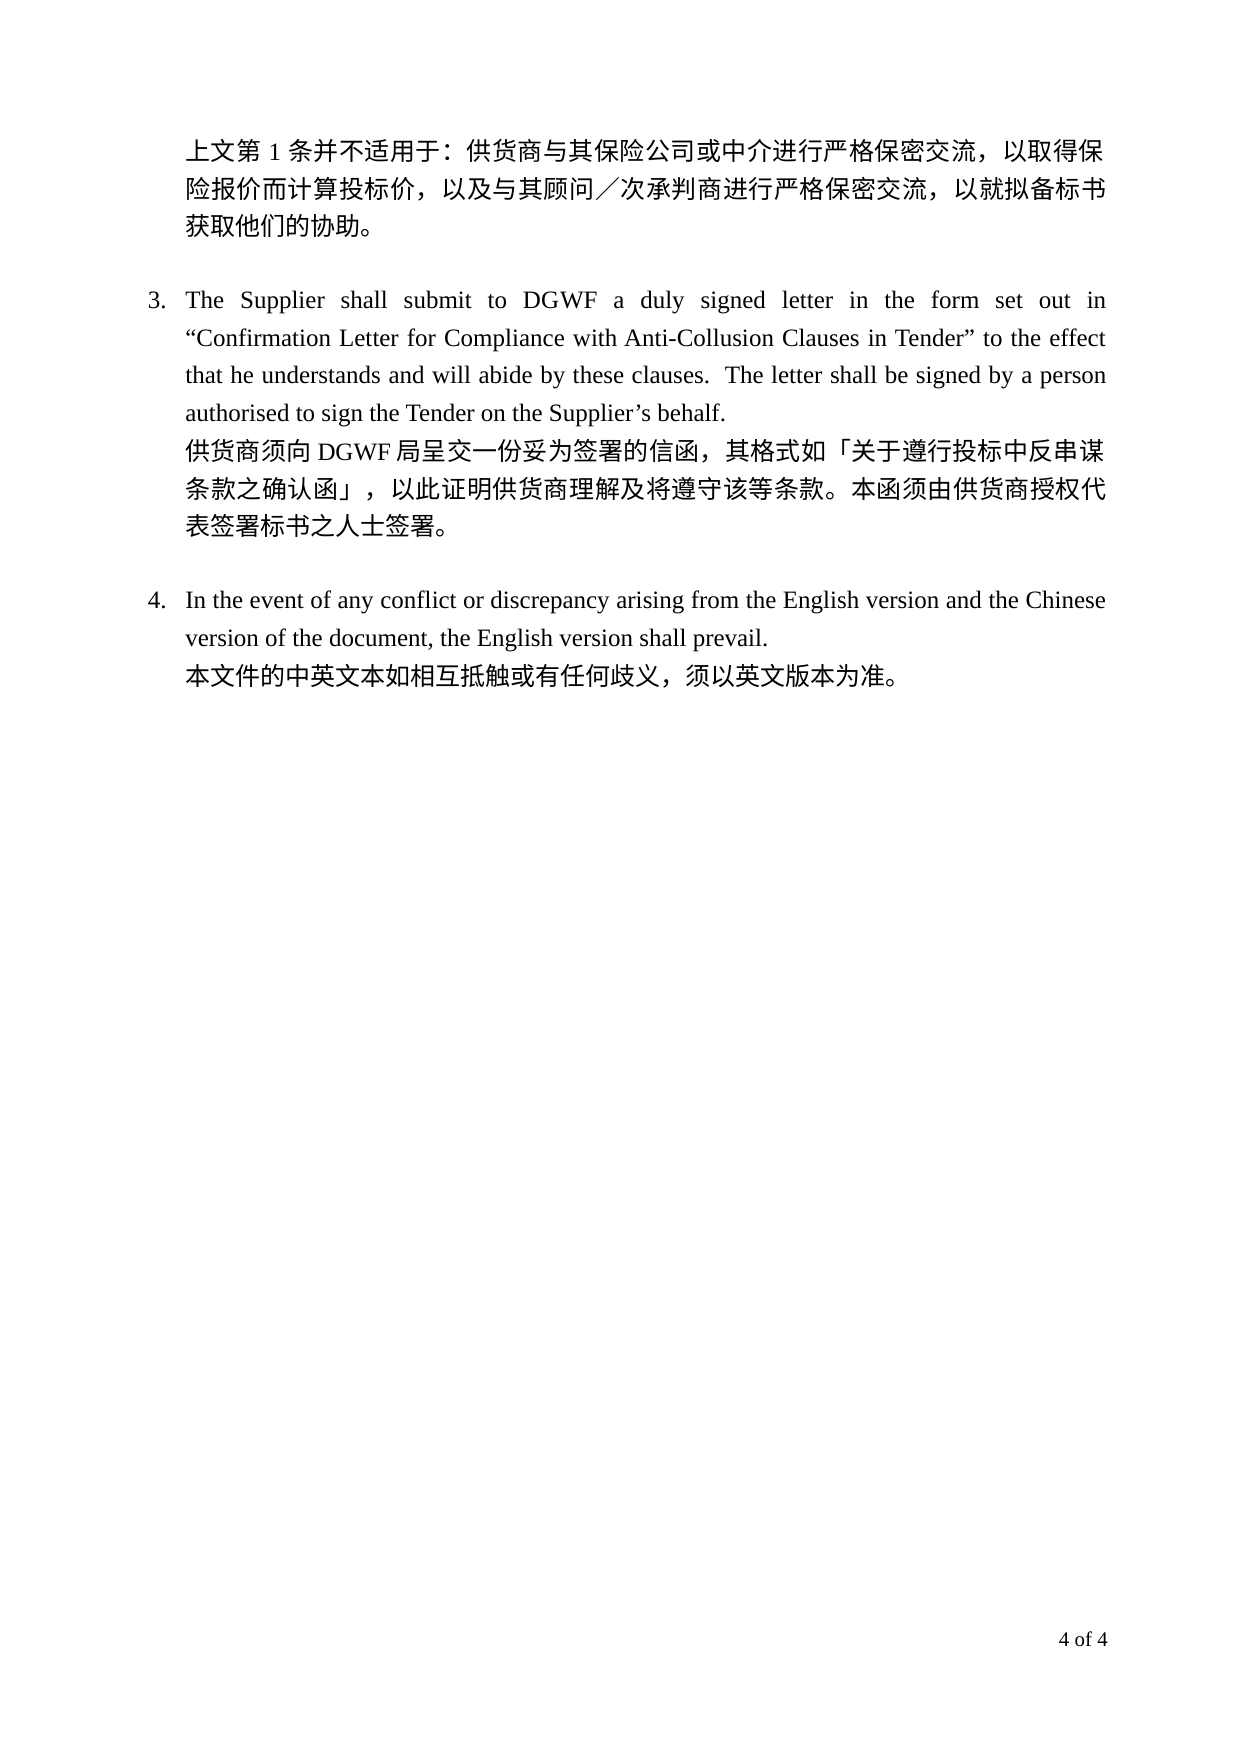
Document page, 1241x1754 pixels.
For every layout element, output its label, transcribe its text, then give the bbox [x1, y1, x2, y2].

text 供货商须向DGWF局呈交一份妥为签署的信函，其格式如「关于遵行投标中反串谋条款之确认函」，以此证明供货商理解及将遵守该等条款。本函须由供货商授权代表签署标书之人士签署。 [185, 431, 1107, 543]
text 本文件的中英文本如相互抵触或有任何歧义，须以英文版本为准。 [185, 656, 1107, 693]
text 上文第 1 条并不适用于：供货商与其保险公司或中介进行严格保密交流，以取得保险报价而计算投标价，以及与其顾问／次承判商进行严格保密交流，以就拟备标书获取他们的协助。 [185, 131, 1107, 243]
list The Supplier shall submit to DGWF a duly signed letter in the form set out in “Confirmation Letter for Compliance with Anti-Collusion Clauses in Tender” to the effect that he understands and will abide by these clauses. The letter shall be signed by a person authorised to sign the Tender on the Supplier’s behalf. [148, 281, 1107, 431]
list In the event of any conflict or discrepancy arising from the English version and the Chinese version of the document, the English version shall prevail. [148, 581, 1107, 656]
